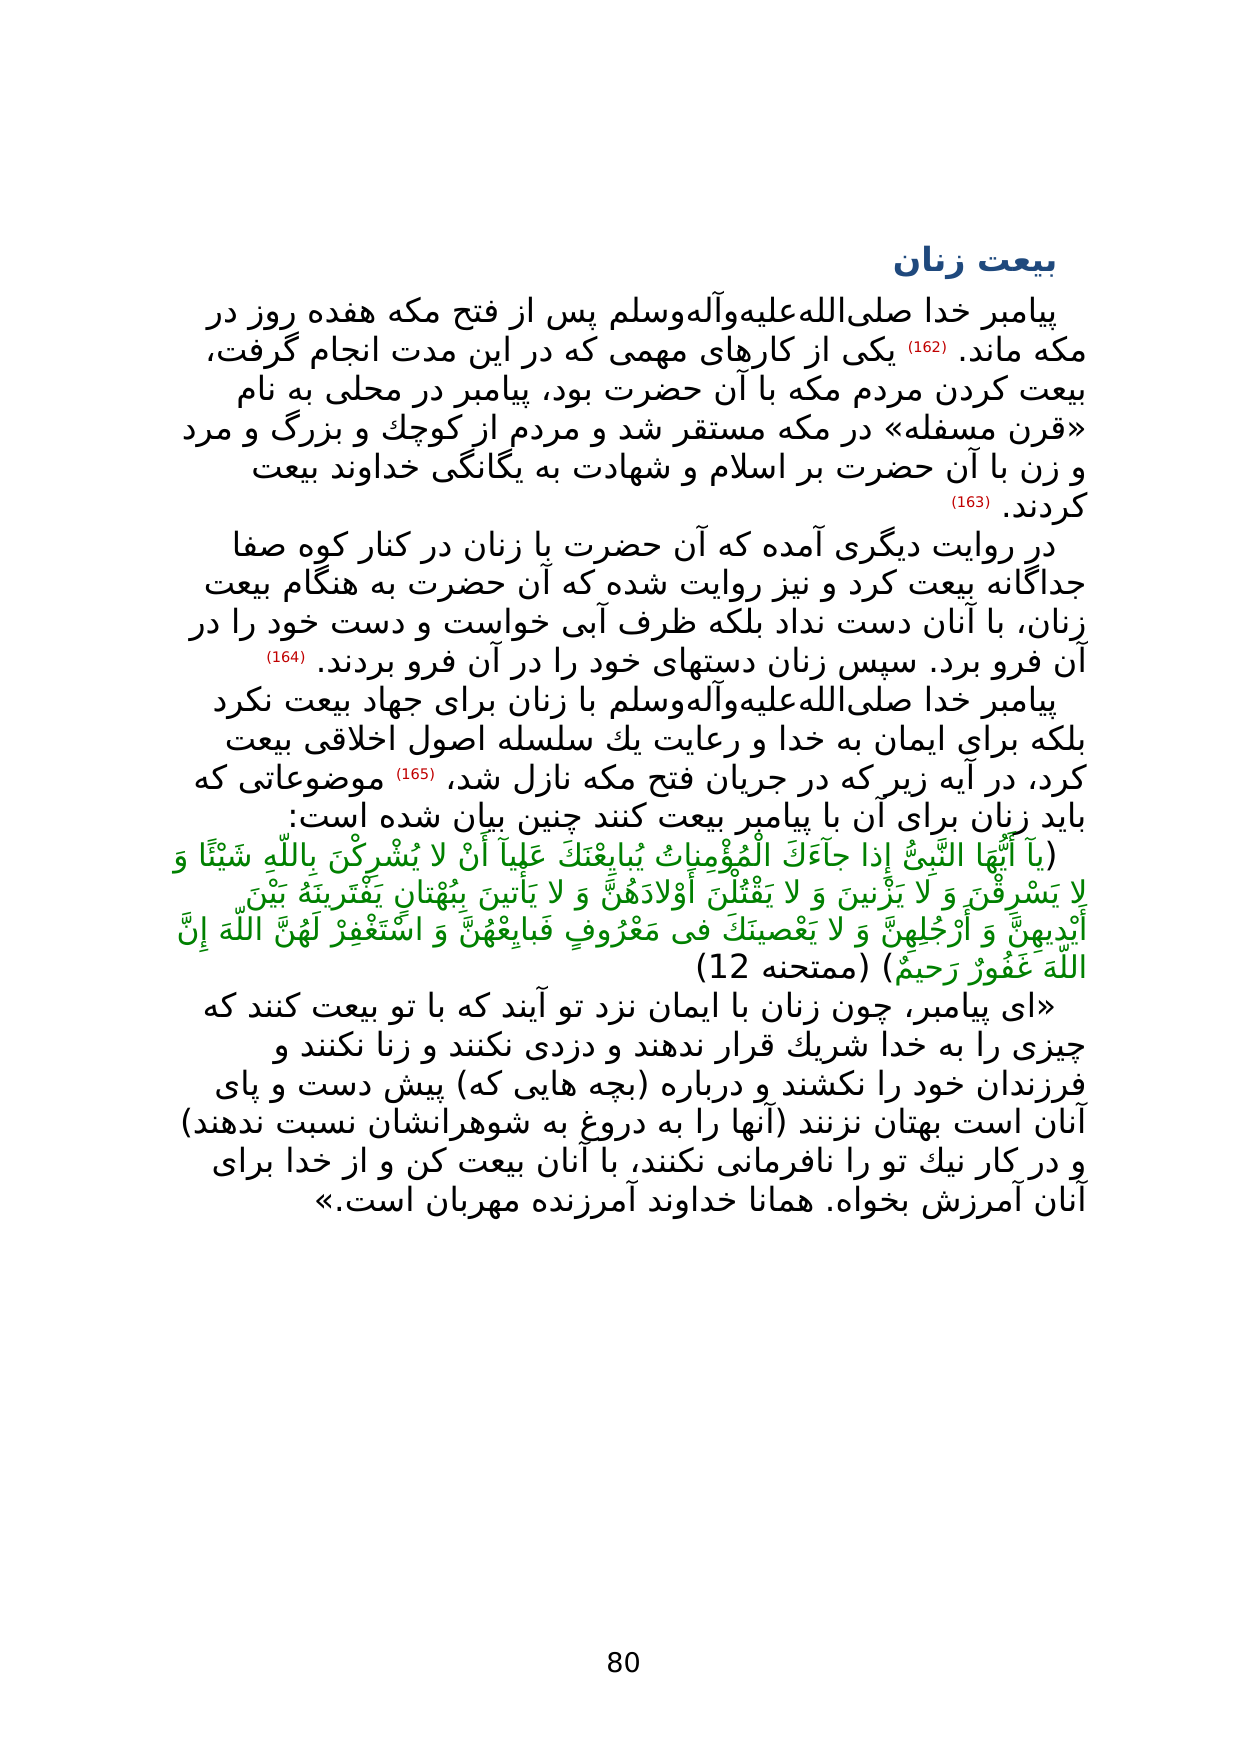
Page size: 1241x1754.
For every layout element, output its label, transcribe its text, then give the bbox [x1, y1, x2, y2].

subtitle بيعت زنان [159, 241, 1087, 279]
text پيامبر خدا صلى‌الله‌عليه‌وآله‌وسلم با زنان برای جهاد بيعت نكرد بلكه برای ايمان به خدا و رعايت يك سلسله اصول اخلاقی بيعت كرد، در آيه زير كه در جريان فتح مكه نازل شد، (165) موضوعاتی كه بايد زنان برای آن با پيامبر بيعت كنند چنين بيان شده است: [159, 680, 1087, 836]
text در روايت ديگری آمده كه آن حضرت با زنان در كنار كوه صفا جداگانه بيعت كرد و نيز روايت شده كه آن حضرت به هنگام بيعت زنان، با آنان دست نداد بلكه ظرف آبی خواست و دست خود را در آن فرو برد. سپس زنان دستهای خود را در آن فرو بردند. (164) [159, 525, 1087, 680]
text پيامبر خدا صلى‌الله‌عليه‌وآله‌وسلم پس از فتح مكه هفده روز در مكه ماند. (162) يكی از كارهای مهمی كه در اين مدت انجام گرفت، بيعت كردن مردم مكه با آن حضرت بود، پيامبر در محلی به نام «قرن مسفله» در مكه مستقر شد و مردم از كوچك و بزرگ و مرد و زن با آن حضرت بر اسلام و شهادت به يگانگی خداوند بيعت كردند. (163) [159, 292, 1087, 525]
text (يآ أَيُّهَا النَّبِیُّ إِذا جآءَكَ الْمُؤْمِناتُ يُبايِعْنَكَ عَلیآ أَنْ لا يُشْرِكْنَ بِاللّهِ شَيْئًا وَ لا يَسْرِقْنَ وَ لا يَزْنينَ وَ لا يَقْتُلْنَ أَوْلادَهُنَّ وَ لا يَأْتينَ بِبُهْتانٍ يَفْتَرينَهُ بَيْنَ أَيْديهِنَّ وَ أَرْجُلِهِنَّ وَ لا يَعْصينَكَ فی مَعْرُوفٍ فَبايِعْهُنَّ وَ اسْتَغْفِرْ لَهُنَّ اللّهَ إِنَّ اللّهَ غَفُورٌ رَحيمٌ) (ممتحنه 12) [159, 836, 1087, 986]
text «ای پيامبر، چون زنان با ايمان نزد تو آيند كه با تو بيعت كنند كه چيزی را به خدا شريك قرار ندهند و دزدی نكنند و زنا نكنند و فرزندان خود را نكشند و درباره (بچه هايی كه) پيش دست و پای آنان است بهتان نزنند (آنها را به دروغ به شوهرانشان نسبت ندهند) و در كار نيك تو را نافرمانی نكنند، با آنان بيعت كن و از خدا برای آنان آمرزش بخواه. همانا خداوند آمرزنده مهربان است.» [159, 986, 1087, 1219]
